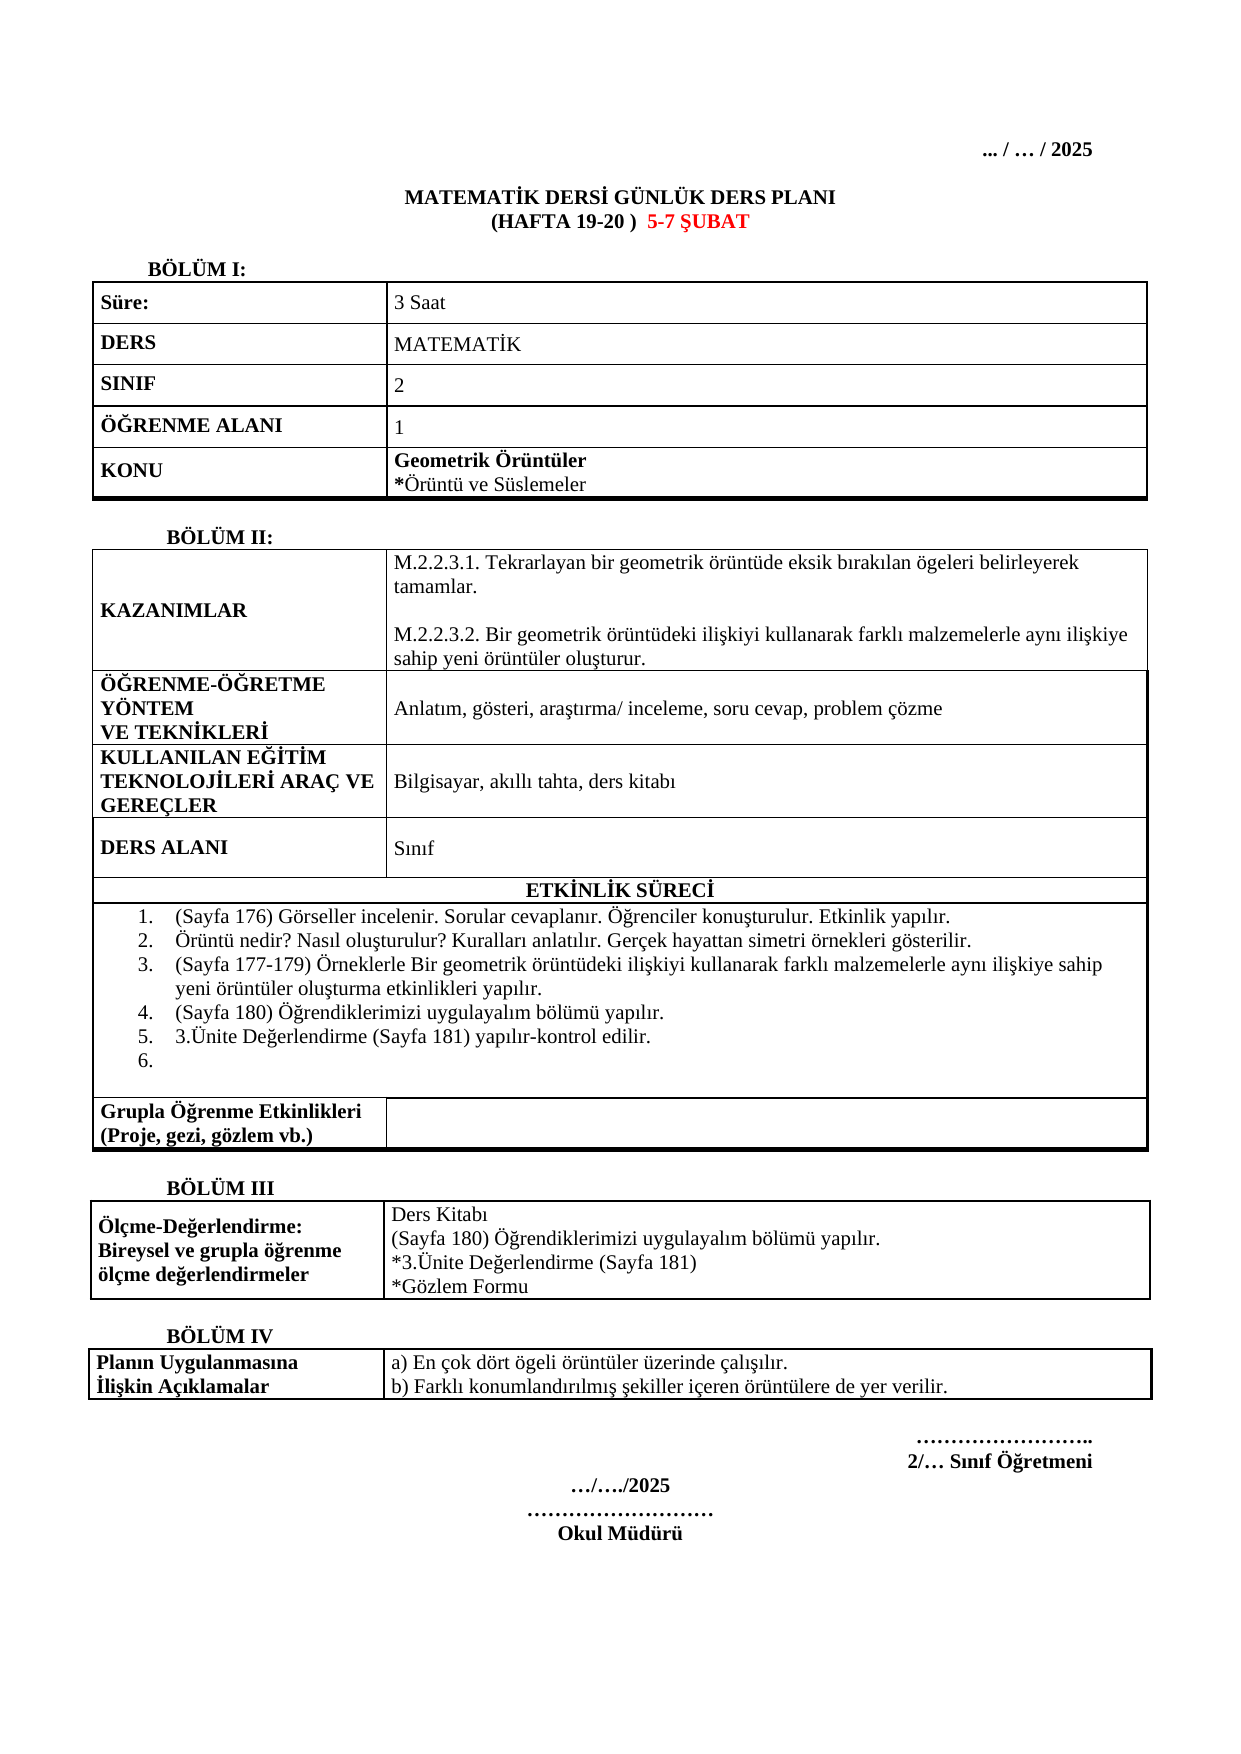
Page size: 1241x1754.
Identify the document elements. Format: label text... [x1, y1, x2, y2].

table_header Planın Uygulanmasına İlişkin Açıklamalar [90, 1350, 383, 1398]
table_cell DERS [94, 324, 386, 364]
table_cell 1 [388, 407, 1146, 447]
table_cell Sınıf [387, 818, 1146, 876]
table_cell 2 [388, 365, 1146, 405]
table_header Süre: [94, 283, 386, 322]
table_header 3 Saat [388, 283, 1146, 322]
table_header M.2.2.3.1. Tekrarlayan bir geometrik örüntüde eksik bırakılan ögeleri belirleyerek tamamlar. M.2.2.3.2. Bir geometrik örüntüdeki ilişkiyi kullanarak farklı malzemelerle aynı ilişkiye sahip yeni örüntüler oluşturur. [387, 550, 1147, 670]
table_cell MATEMATİK [388, 324, 1146, 364]
table_header KAZANIMLAR [93, 550, 386, 670]
table_cell Geometrik Örüntüler *Örüntü ve Süslemeler [388, 448, 1146, 496]
table_header Ders Kitabı (Sayfa 180) Öğrendiklerimizi uygulayalım bölümü yapılır. *3.Ünite Değerlendirme (Sayfa 181) *Gözlem Formu [385, 1202, 1149, 1298]
text …/…./2025 [148, 1473, 1092, 1497]
table_cell (Sayfa 176) Görseller incelenir. Sorular cevaplanır. Öğrenciler konuşturulur. Etkinlik yapılır. Örüntü nedir? Nasıl oluşturulur? Kuralları anlatılır. Gerçek hayattan simetri örnekleri gösterilir. (Sayfa 177-179) Örneklerle Bir geometrik örüntüdeki ilişkiyi kullanarak farklı malzemelerle aynı ilişkiye sahip yeni örüntüler oluşturma etkinlikleri yapılır. (Sayfa 180) Öğrendiklerimizi uygulayalım bölümü yapılır. 3.Ünite Değerlendirme (Sayfa 181) yapılır-kontrol edilir. [94, 904, 1146, 1097]
table_header Ölçme-Değerlendirme: Bireysel ve grupla öğrenme ölçme değerlendirmeler [92, 1202, 383, 1298]
table_cell KULLANILAN EĞİTİM TEKNOLOJİLERİ ARAÇ VE GEREÇLER [93, 745, 386, 817]
text BÖLÜM II: [148, 525, 1092, 549]
table_cell DERS ALANI [94, 818, 386, 876]
table_cell ÖĞRENME ALANI [94, 407, 386, 447]
text ……………………… [148, 1497, 1092, 1521]
table_cell SINIF [94, 365, 386, 405]
subtitle BÖLÜM IV [148, 1324, 1092, 1348]
text ... / … / 2025 [148, 137, 1092, 161]
table_cell Anlatım, gösteri, araştırma/ inceleme, soru cevap, problem çözme [387, 671, 1146, 744]
table_header a) En çok dört ögeli örüntüler üzerinde çalışılır. b) Farklı konumlandırılmış şekiller içeren örüntülere de yer verilir. [385, 1350, 1150, 1398]
table_cell Grupla Öğrenme Etkinlikleri (Proje, gezi, gözlem vb.) [94, 1098, 386, 1147]
table_cell Bilgisayar, akıllı tahta, ders kitabı [387, 745, 1146, 817]
table_cell [387, 1099, 1146, 1147]
table_cell ÖĞRENME-ÖĞRETME YÖNTEM VE TEKNİKLERİ [93, 671, 386, 744]
text Okul Müdürü [148, 1521, 1092, 1545]
text 2/… Sınıf Öğretmeni [148, 1448, 1092, 1473]
subtitle BÖLÜM III [148, 1176, 1092, 1199]
text MATEMATİK DERSİ GÜNLÜK DERS PLANI [148, 185, 1092, 209]
table_cell ETKİNLİK SÜRECİ [94, 878, 1146, 902]
text BÖLÜM I: [148, 257, 1092, 281]
table_cell KONU [94, 448, 386, 496]
text …………………….. [148, 1424, 1092, 1448]
text (HAFTA 19-20 ) 5-7 ŞUBAT [148, 209, 1092, 233]
